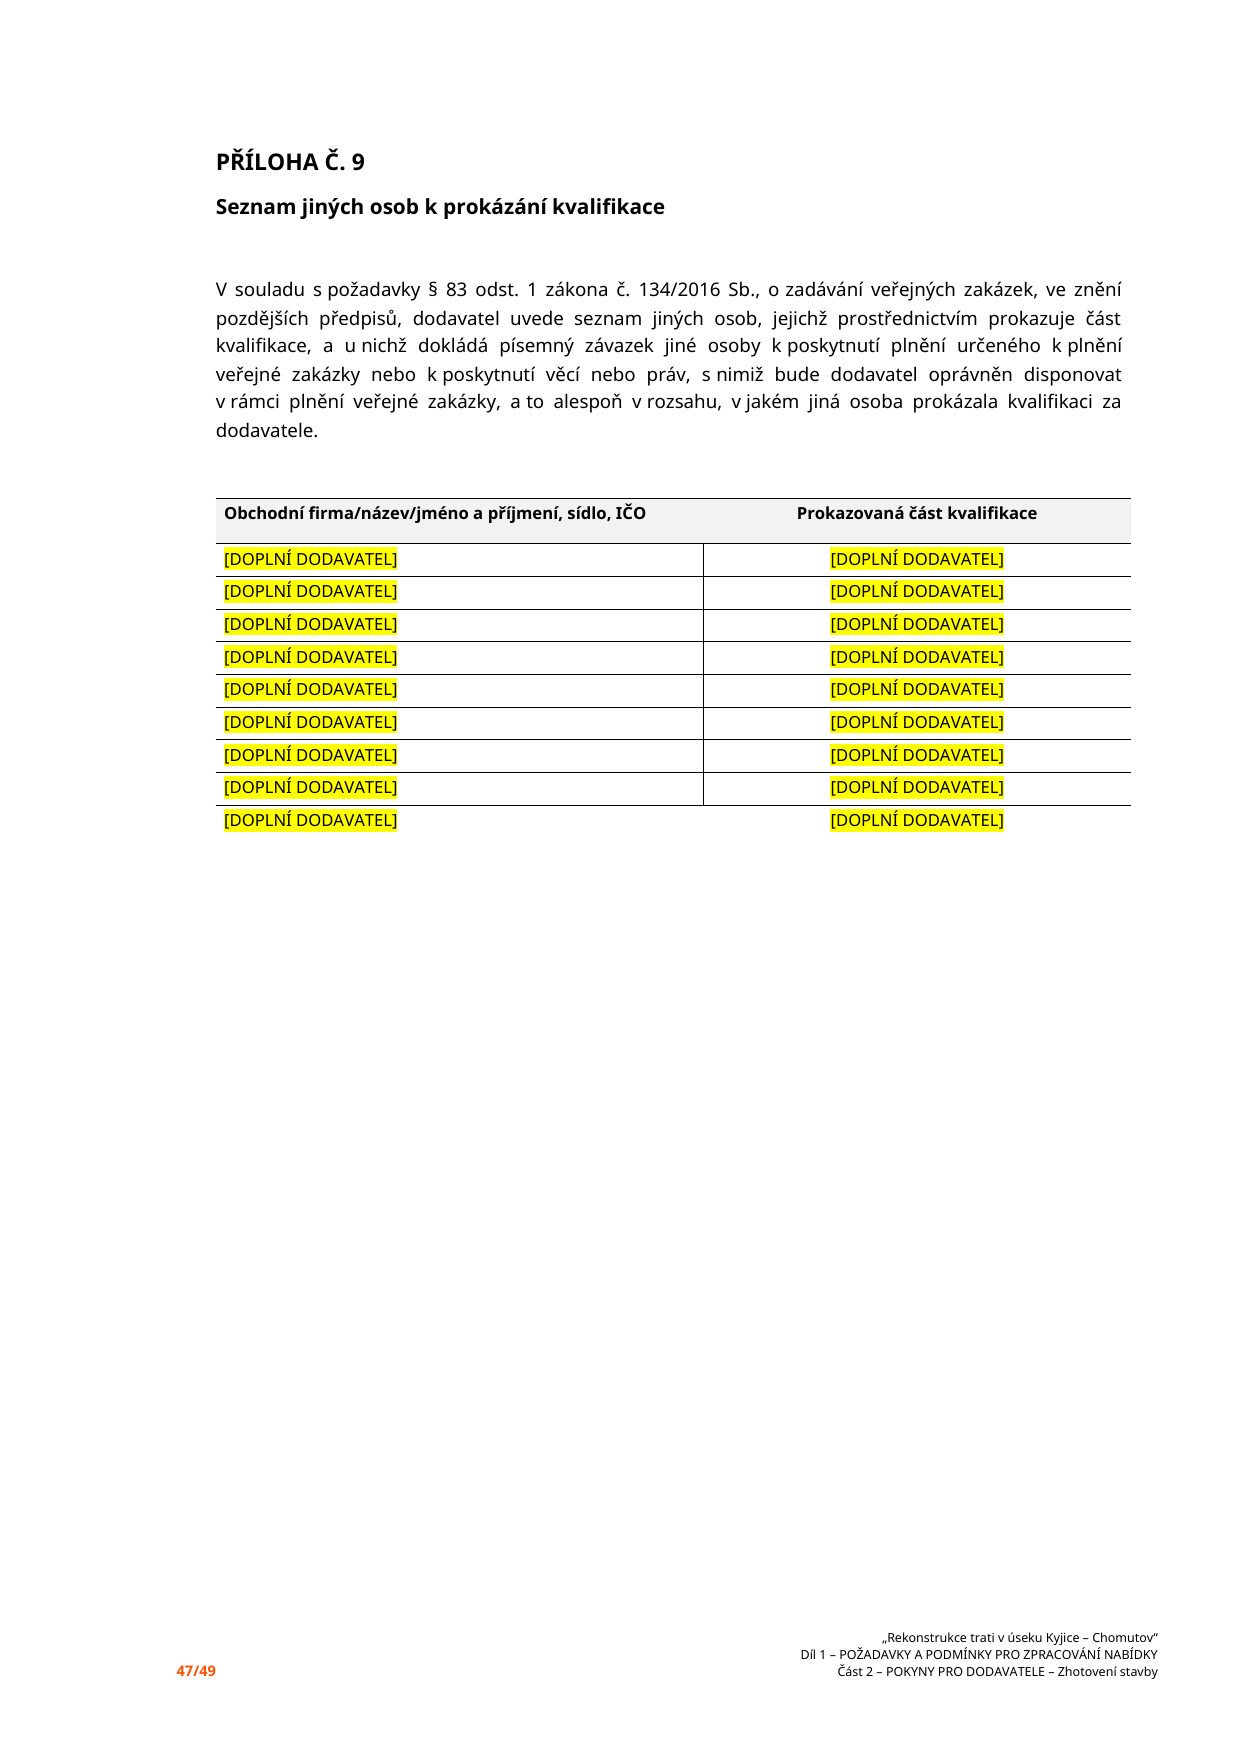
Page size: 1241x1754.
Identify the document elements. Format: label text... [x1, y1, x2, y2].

table_cell [DOPLNÍ DODAVATEL] [704, 740, 1131, 772]
text V souladu s požadavky § 83 odst. 1 zákona č. 134/2016 Sb., o zadávání veřejných zakázek, ve znění pozdějších předpisů, dodavatel uvede seznam jiných osob, jejichž prostřednictvím prokazuje část kvalifikace, a u nichž dokládá písemný závazek jiné osoby k poskytnutí plnění určeného k plnění veřejné zakázky nebo k poskytnutí věcí nebo práv, s nimiž bude dodavatel oprávněn disponovat v rámci plnění veřejné zakázky, a to alespoň v rozsahu, v jakém jiná osoba prokázala kvalifikaci za dodavatele. [216, 277, 1122, 442]
table_cell [DOPLNÍ DODAVATEL] [704, 577, 1131, 608]
table_cell [DOPLNÍ DODAVATEL] [704, 610, 1131, 641]
table_cell [DOPLNÍ DODAVATEL] [216, 675, 703, 707]
table_cell [DOPLNÍ DODAVATEL] [704, 642, 1131, 674]
table_cell [DOPLNÍ DODAVATEL] [703, 806, 1131, 837]
text Příloha č. 9 [216, 146, 1122, 177]
table_cell [DOPLNÍ DODAVATEL] [216, 610, 703, 641]
table_cell [DOPLNÍ DODAVATEL] [216, 740, 703, 772]
table_cell [DOPLNÍ DODAVATEL] [216, 642, 703, 674]
table_header Obchodní firma/název/jméno a příjmení, sídlo, IČO [216, 499, 703, 543]
table_cell [DOPLNÍ DODAVATEL] [216, 544, 703, 576]
table_cell [DOPLNÍ DODAVATEL] [216, 773, 703, 805]
table_cell [DOPLNÍ DODAVATEL] [216, 806, 703, 837]
table_cell [DOPLNÍ DODAVATEL] [216, 577, 703, 608]
table_cell [DOPLNÍ DODAVATEL] [704, 773, 1131, 805]
table_cell [DOPLNÍ DODAVATEL] [704, 708, 1131, 739]
text Seznam jiných osob k prokázání kvalifikace [216, 192, 1122, 221]
table_cell [DOPLNÍ DODAVATEL] [704, 544, 1131, 576]
table_cell [DOPLNÍ DODAVATEL] [704, 675, 1131, 707]
table_header Prokazovaná část kvalifikace [703, 499, 1131, 543]
table_cell [DOPLNÍ DODAVATEL] [216, 708, 703, 739]
